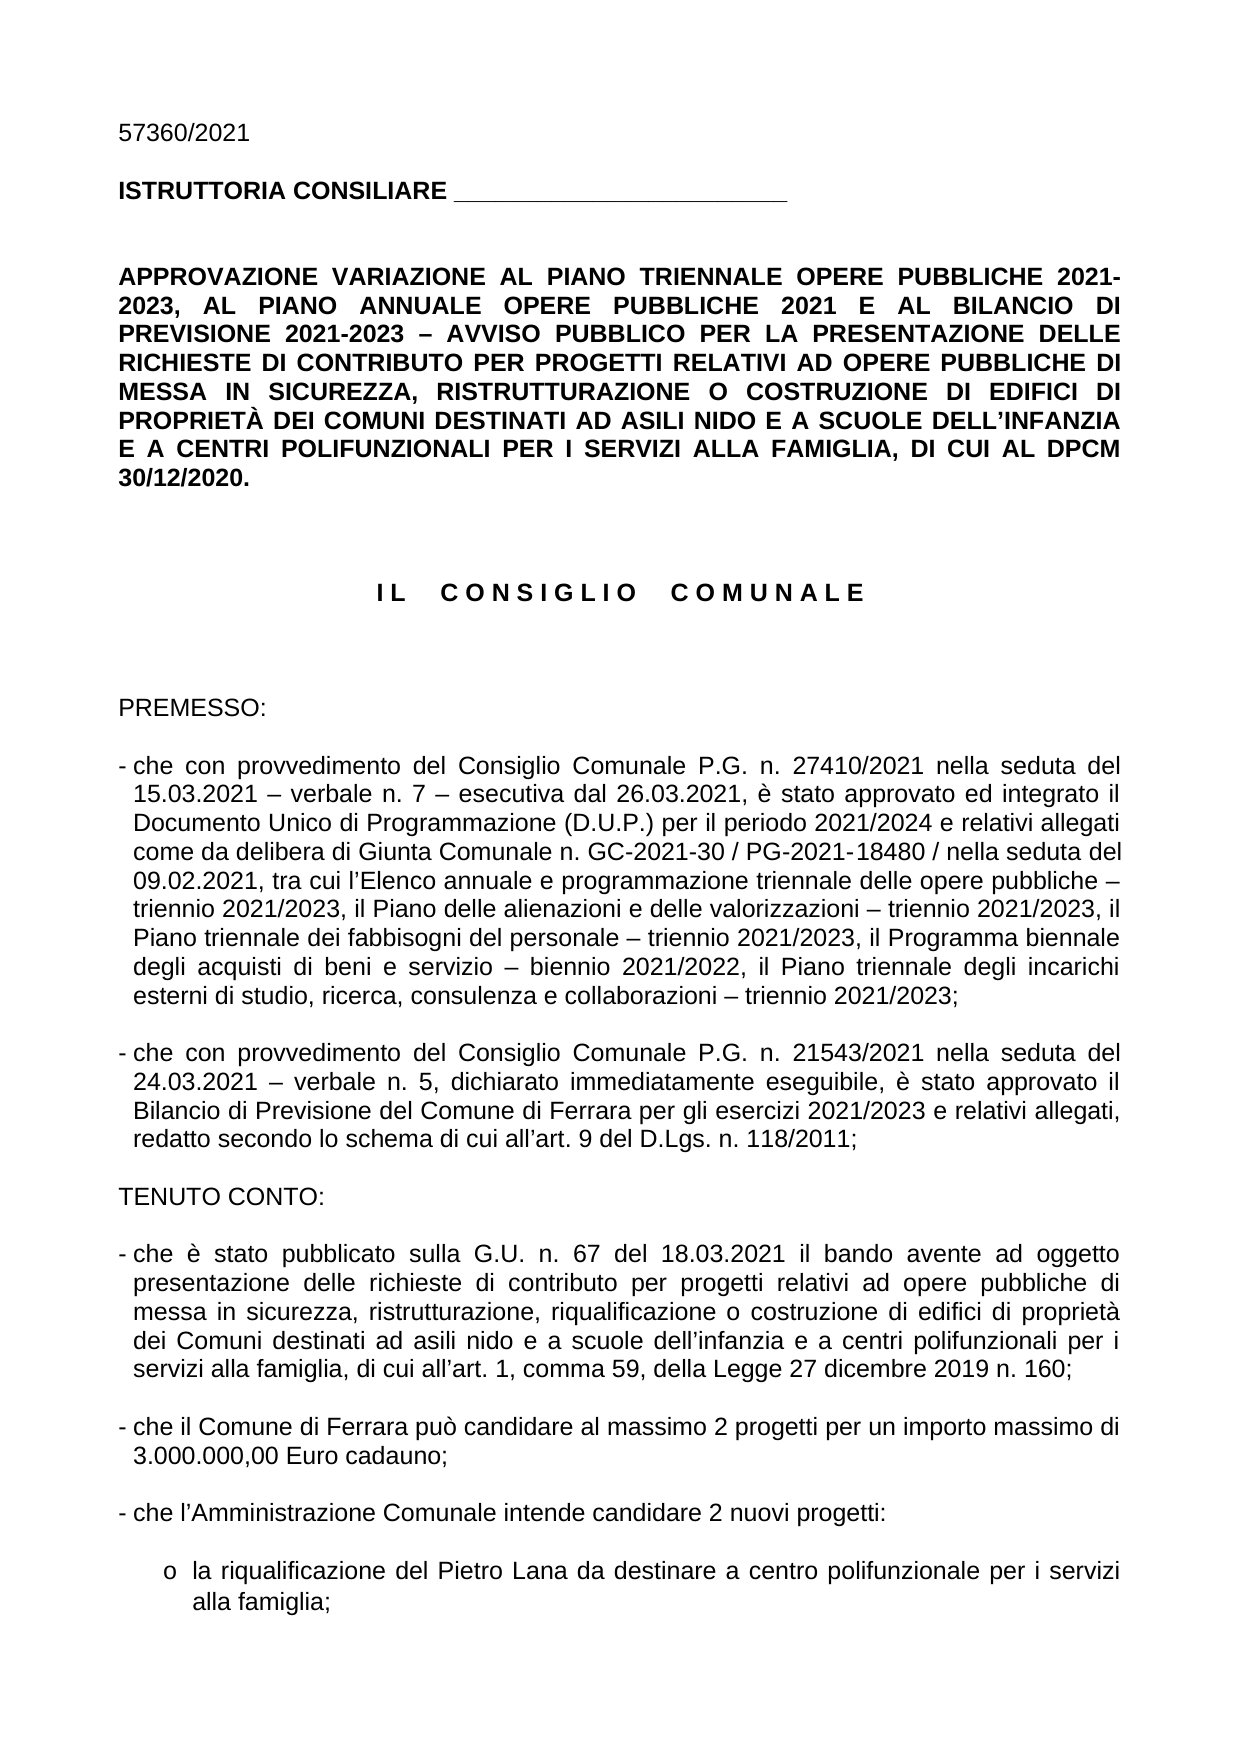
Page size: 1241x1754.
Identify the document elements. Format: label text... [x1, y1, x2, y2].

text PREMESSO: [118, 693, 1122, 722]
text 57360/2021 [118, 118, 1122, 147]
text - che con provvedimento del Consiglio Comunale P.G. n. 27410/2021 nella seduta del – verbale n. 7 – esecutiva dal , è stato approvato ed integrato il Documento Unico di Programmazione (D.U.P.) per il periodo 2021/2024 e relativi allegati come da delibera di Giunta Comunale n. GC-2021-30 / PG-2021-18480 / nella seduta del , tra cui l’Elenco annuale e programmazione triennale delle opere pubbliche – triennio 2021/2023, il Piano delle alienazioni e delle valorizzazioni – triennio 2021/2023, il Piano triennale dei fabbisogni del personale – triennio 2021/2023, il Programma biennale degli acquisti di beni e servizio – biennio 2021/2022, il Piano triennale degli incarichi esterni di studio, ricerca, consulenza e collaborazioni – triennio 2021/2023; [118, 751, 1122, 1009]
text - che l’Amministrazione Comunale intende candidare 2 nuovi progetti: [118, 1498, 1122, 1527]
subtitle I L C O N S I G L I O C O M U N A L E [118, 578, 1122, 607]
text TENUTO CONTO: [118, 1182, 1122, 1211]
list la riqualificazione del Pietro Lana da destinare a centro polifunzionale per i servizi alla famiglia; [162, 1556, 1122, 1615]
text - che è stato pubblicato sulla G.U. n. 67 del il bando avente ad oggetto presentazione delle richieste di contributo per progetti relativi ad opere pubbliche di messa in sicurezza, ristrutturazione, riqualificazione o costruzione di edifici di proprietà dei Comuni destinati ad asili nido e a scuole dell’infanzia e a centri polifunzionali per i servizi alla famiglia, di cui all’art. 1, comma 59, della Legge 27 dicembre 2019 n. 160; [118, 1239, 1122, 1383]
text ISTRUTTORIA CONSILIARE ________________________ [118, 176, 1122, 204]
text - che con provvedimento del Consiglio Comunale P.G. n. 21543/2021 nella seduta del – verbale n. 5, dichiarato immediatamente eseguibile, è stato approvato il Bilancio di Previsione del Comune di Ferrara per gli esercizi 2021/2023 e relativi allegati, redatto secondo lo schema di cui all’art. 9 del D.Lgs. n. 118/2011; [118, 1038, 1122, 1153]
text APPROVAZIONE VARIAZIONE AL PIANO TRIENNALE OPERE PUBBLICHE 2021-2023, AL PIANO ANNUALE OPERE PUBBLICHE 2021 E AL BILANCIO DI PREVISIONE 2021-2023 – AVVISO PUBBLICO PER LA PRESENTAZIONE DELLE RICHIESTE DI CONTRIBUTO PER PROGETTI RELATIVI AD OPERE PUBBLICHE DI MESSA IN SICUREZZA, RISTRUTTURAZIONE O COSTRUZIONE DI EDIFICI DI PROPRIETÀ DEI COMUNI DESTINATI AD ASILI NIDO E A SCUOLE DELL’INFANZIA E A CENTRI POLIFUNZIONALI PER I SERVIZI ALLA FAMIGLIA, DI CUI AL DPCM 30/12/2020. [118, 262, 1122, 492]
text - che il Comune di Ferrara può candidare al massimo 2 progetti per un importo massimo di 3.000.000,00 Euro cadauno; [118, 1412, 1122, 1469]
